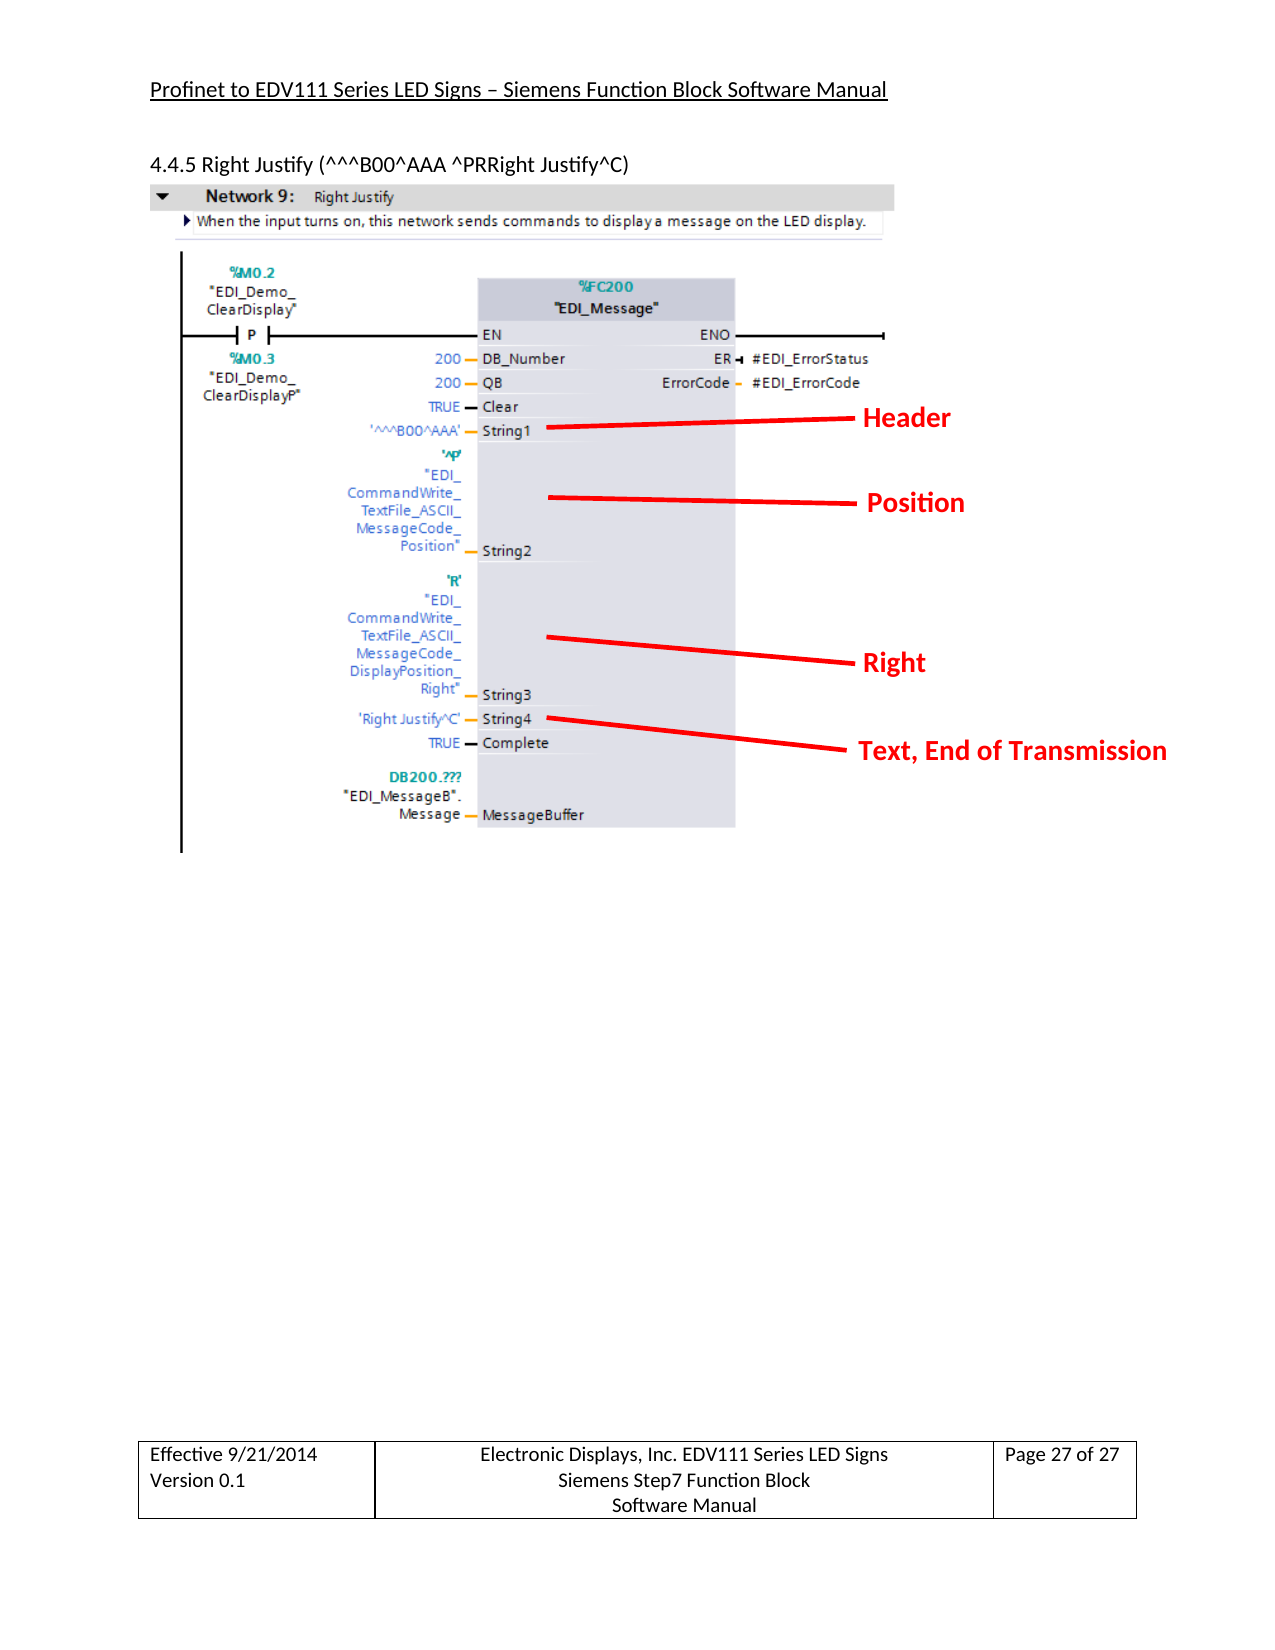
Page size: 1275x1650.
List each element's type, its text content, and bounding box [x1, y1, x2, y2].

picture [150, 182, 895, 853]
text 4.4.5 Right Justify (^^^B00^AAA ^PRRight Justify^C) [150, 150, 1125, 178]
